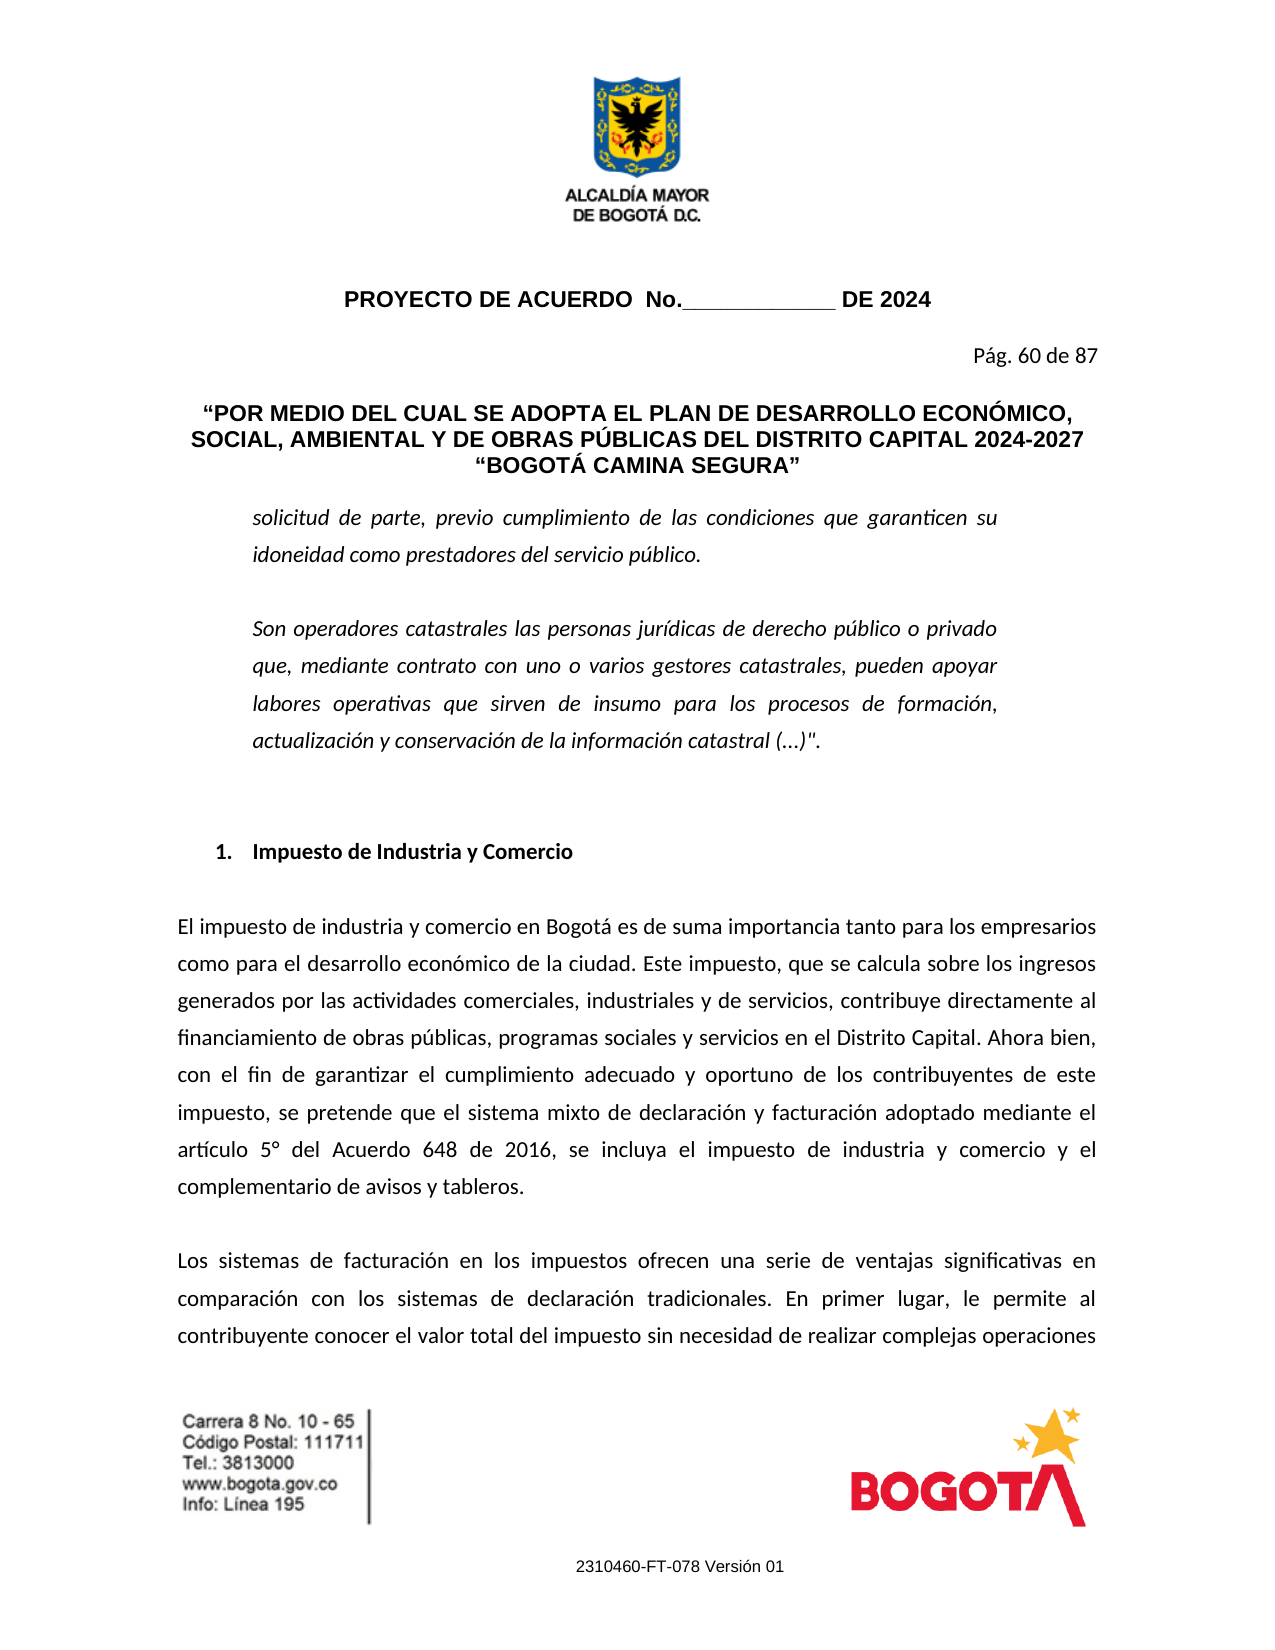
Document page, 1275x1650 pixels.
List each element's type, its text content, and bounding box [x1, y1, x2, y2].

list Impuesto de Industria y Comercio [215, 837, 1098, 866]
picture [555, 65, 720, 234]
text Son operadores catastrales las personas jurídicas de derecho público o privado que, mediante contrato con uno o varios gestores catastrales, pueden apoyar labores operativas que sirven de insumo para los procesos de formación, actualización y conservación de la información catastral (...)". [252, 614, 1001, 754]
picture [177, 1403, 378, 1538]
text La gestión catastral está a cargo del Instituto Geográfico Agustín Codazzi (IGAC) en su condición de máxima autoridad catastral nacional y de los entes territoriales y esquemas asociativos de entes territoriales que aquel habilite a solicitud de parte, previo cumplimiento de las condiciones que garanticen su idoneidad como prestadores del servicio público. [252, 503, 1001, 568]
text El impuesto de industria y comercio en Bogotá es de suma importancia tanto para los empresarios como para el desarrollo económico de la ciudad. Este impuesto, que se calcula sobre los ingresos generados por las actividades comerciales, industriales y de servicios, contribuye directamente al financiamiento de obras públicas, programas sociales y servicios en el Distrito Capital. Ahora bien, con el fin de garantizar el cumplimiento adecuado y oportuno de los contribuyentes de este impuesto, se pretende que el sistema mixto de declaración y facturación adoptado mediante el artículo 5° del Acuerdo 648 de 2016, se incluya el impuesto de industria y comercio y el complementario de avisos y tableros. [177, 912, 1098, 1200]
text Los sistemas de facturación en los impuestos ofrecen una serie de ventajas significativas en comparación con los sistemas de declaración tradicionales. En primer lugar, le permite al contribuyente conocer el valor total del impuesto sin necesidad de realizar complejas operaciones contables para su declaración, esto a su vez, minimiza los costos de análisis de información y registros contables. Adicionalmente, ofrece certeza tanto a contribuyente como Administración sobre el valor de la obligación tributaria, de manera que también se disminuyen los procesos de fiscalización y revisión de las declaraciones tributarias. Esto no solo mejora la eficiencia administrativa, sino que también promueve la transparencia y la equidad en el cumplimiento fiscal, ayudando a combatir la evasión y el fraude. En última instancia, los sistemas de facturación en los impuestos fomentan la confianza tanto de los contribuyentes como de las autoridades, al establecer un marco claro y efectivo para el cumplimiento de las obligaciones fiscales. [177, 1247, 1098, 1349]
picture [833, 1403, 1117, 1546]
